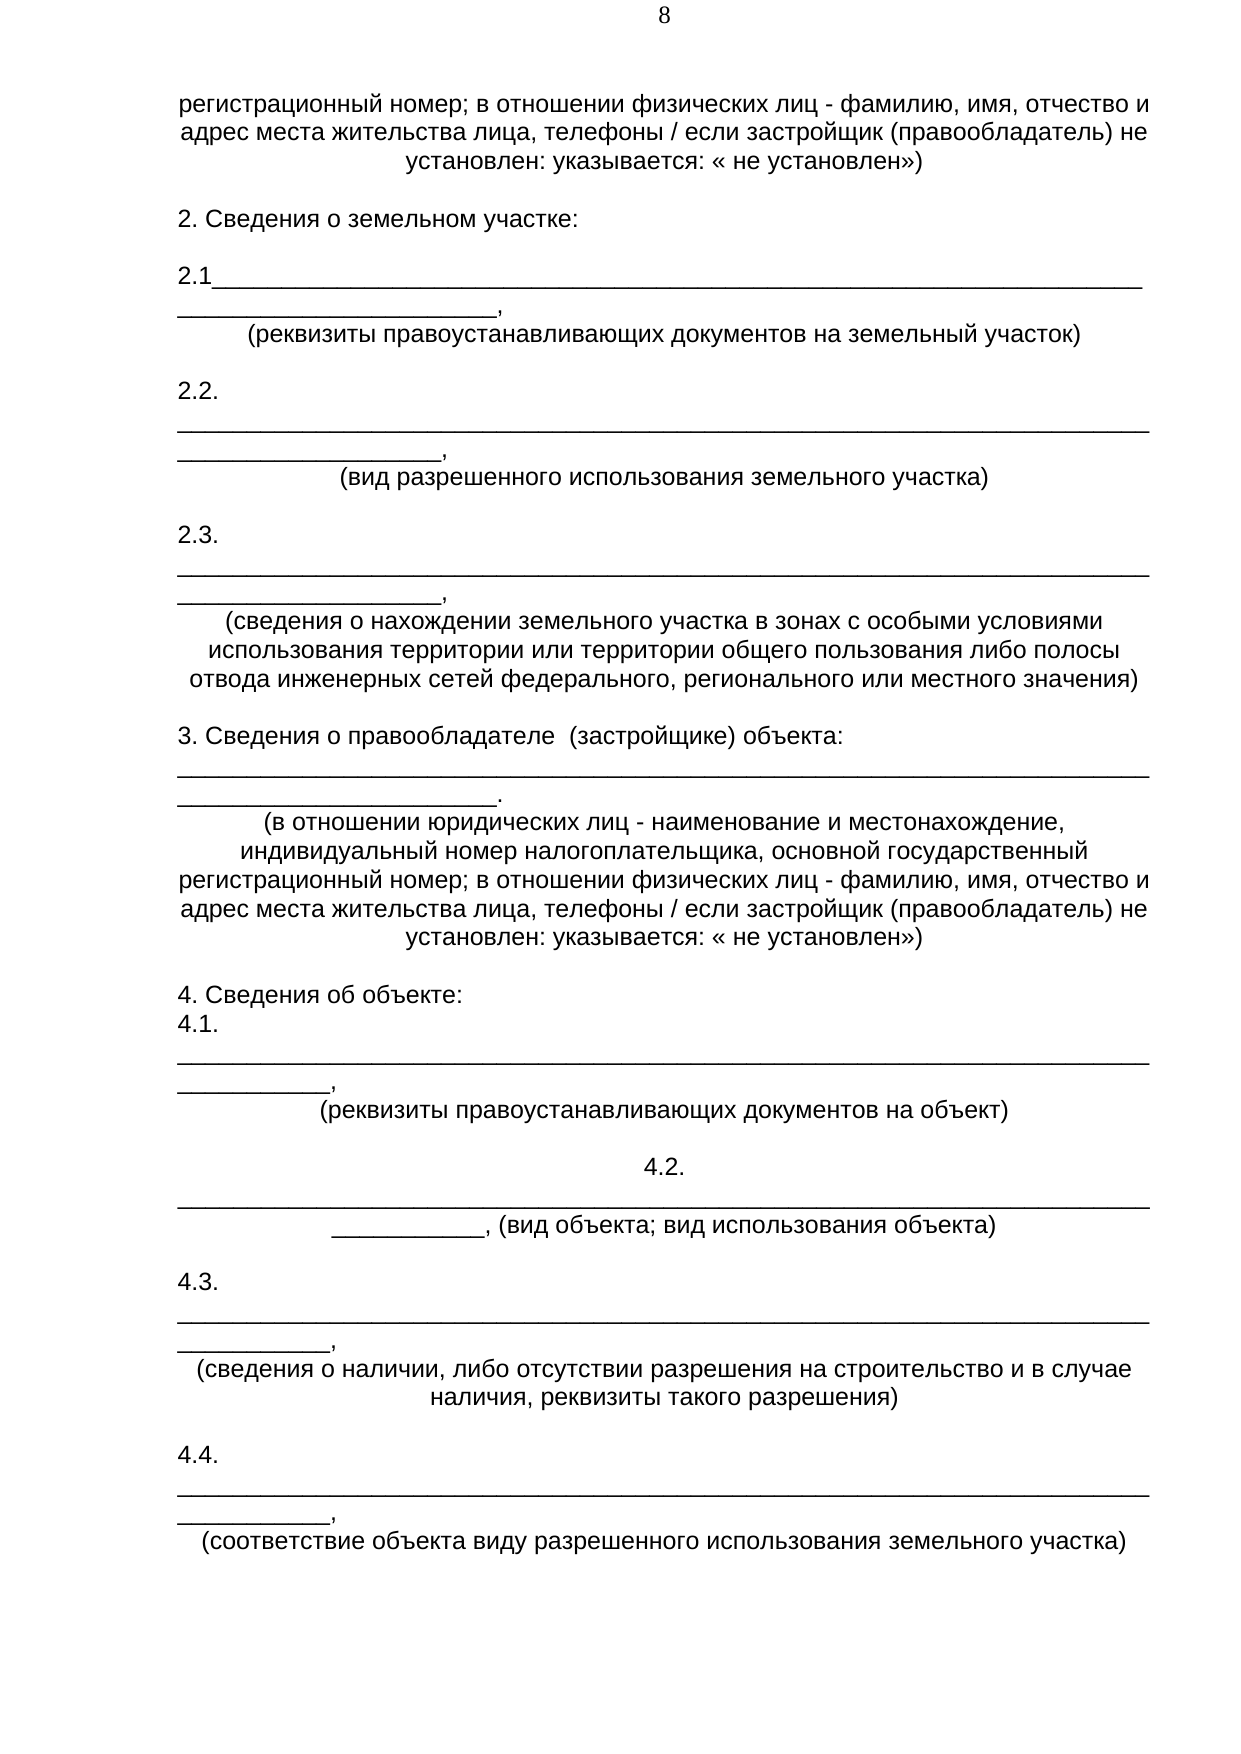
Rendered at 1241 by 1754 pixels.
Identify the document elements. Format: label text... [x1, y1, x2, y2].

text 4. Сведения об объекте: [177, 980, 1152, 1009]
text 4.1. _________________________________________________________________________________, [177, 1009, 1152, 1095]
text 2.3. _________________________________________________________________________________________, [177, 520, 1152, 606]
text 2.2. _________________________________________________________________________________________, [177, 376, 1152, 462]
text (реквизиты правоустанавливающих документов на объект) [177, 1095, 1152, 1124]
text 3. Сведения о правообладателе (застройщике) объекта: _____________________________________________________________________________________________. [177, 721, 1152, 807]
text 2.1__________________________________________________________________________________________, [177, 261, 1152, 319]
text (сведения о нахождении земельного участка в зонах с особыми условиями использования территории или территории общего пользования либо полосы отвода инженерных сетей федерального, регионального или местного значения) [177, 606, 1152, 692]
text (реквизиты правоустанавливающих документов на земельный участок) [177, 319, 1152, 347]
text (вид разрешенного использования земельного участка) [177, 462, 1152, 491]
text 4.3. _________________________________________________________________________________, [177, 1267, 1152, 1354]
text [177, 89, 1152, 175]
text 2. Сведения о земельном участке: [177, 204, 1152, 232]
text (сведения о наличии, либо отсутствии разрешения на строительство и в случае наличия, реквизиты такого разрешения) [177, 1354, 1152, 1411]
text (соответствие объекта виду разрешенного использования земельного участка) [177, 1526, 1152, 1555]
text 4.2. _________________________________________________________________________________, (вид объекта; вид использования объекта) [177, 1152, 1152, 1239]
text 4.4. _________________________________________________________________________________, [177, 1440, 1152, 1526]
